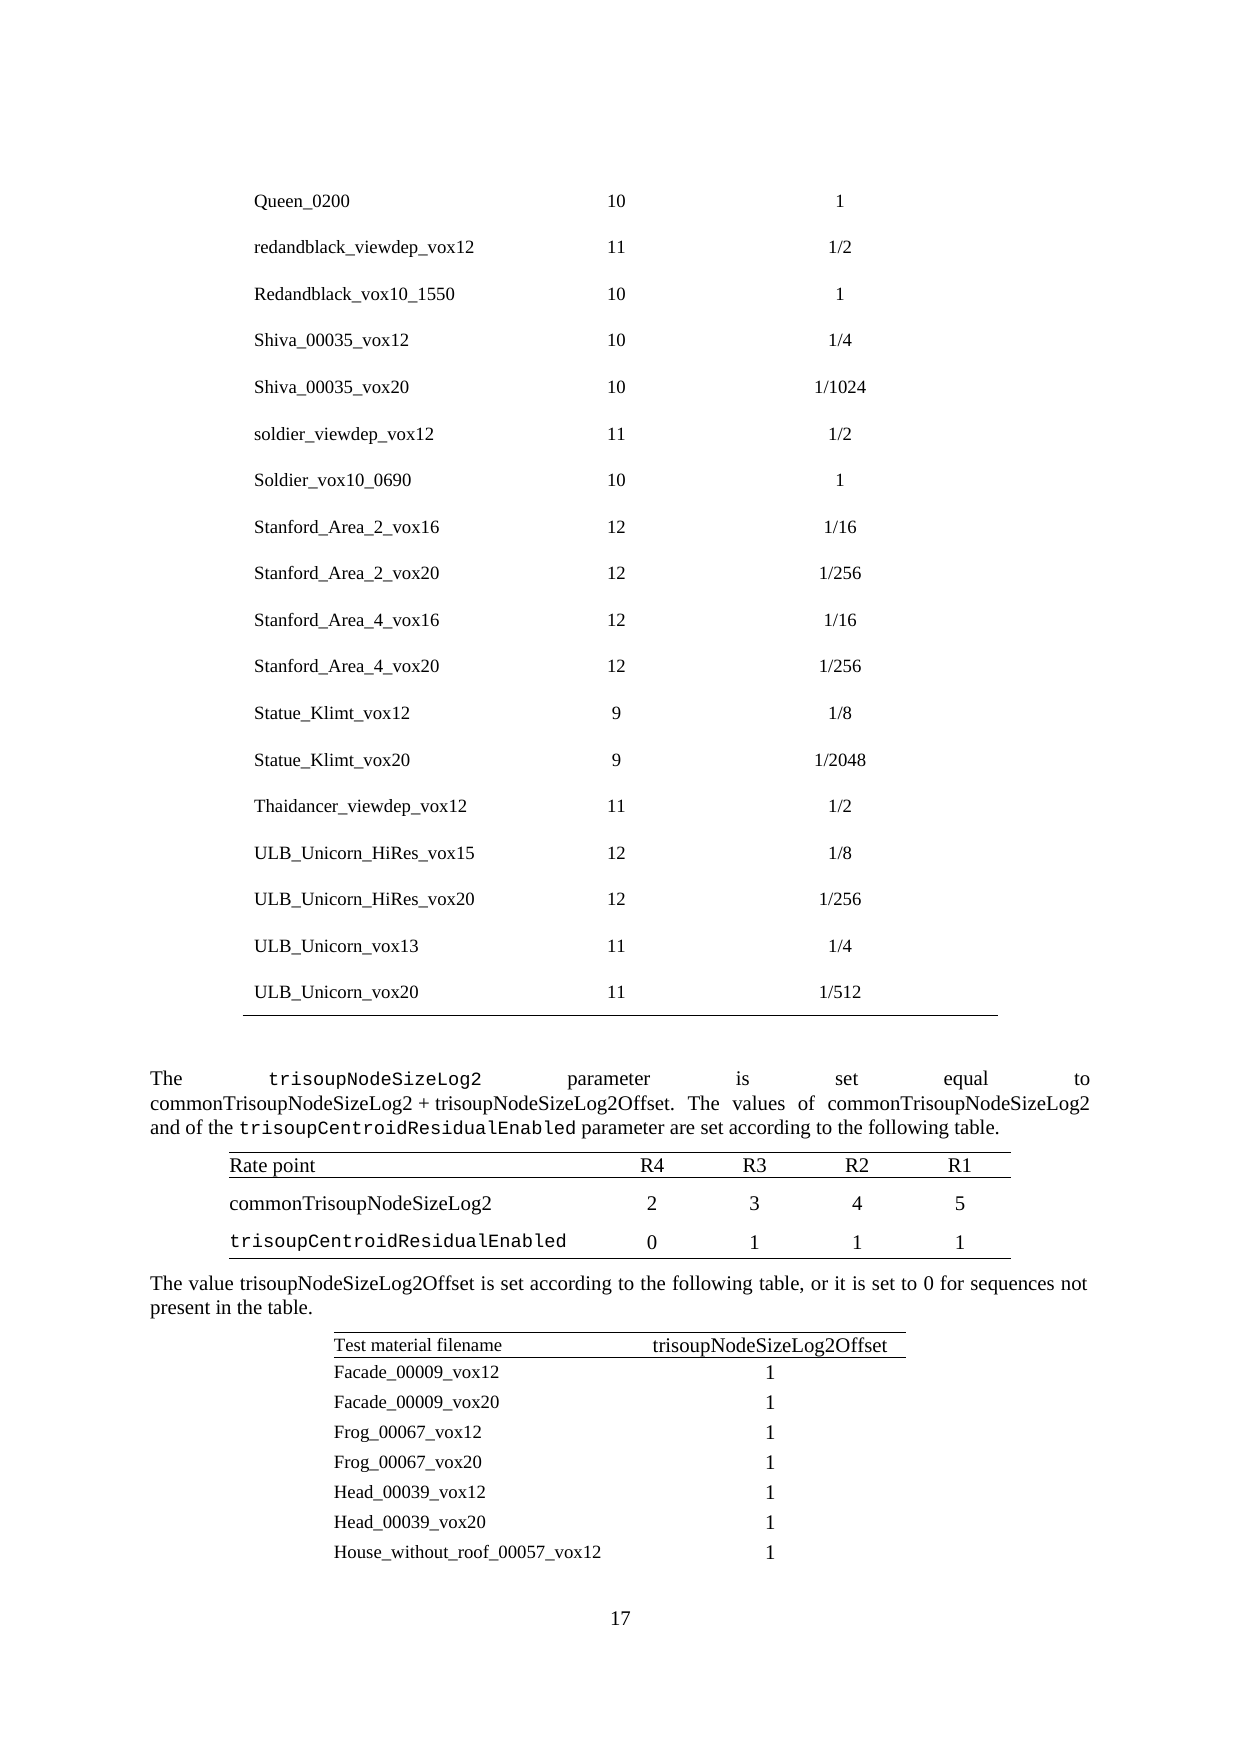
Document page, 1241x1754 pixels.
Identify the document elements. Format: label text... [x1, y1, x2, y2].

table_cell 1/1024 [682, 364, 997, 410]
table_cell 1 [633, 1507, 906, 1537]
table_cell Facade_00009_vox12 [334, 1358, 633, 1387]
table_cell ULB_Unicorn_HiRes_vox15 [243, 829, 550, 876]
table_cell 9 [550, 689, 682, 736]
table_cell 1 [633, 1447, 906, 1477]
table_header Test material filename [334, 1333, 633, 1357]
table_cell 12 [550, 829, 682, 876]
table_cell 5 [908, 1178, 1011, 1227]
table_cell 1 [703, 1228, 806, 1257]
table_cell Head_00039_vox12 [334, 1477, 633, 1507]
table_cell 1/256 [682, 876, 997, 922]
table_cell Thaidancer_viewdep_vox12 [243, 783, 550, 829]
table_cell 10 [550, 317, 682, 363]
table_cell ULB_Unicorn_HiRes_vox20 [243, 876, 550, 922]
table_cell Soldier_vox10_0690 [243, 457, 550, 503]
table_cell commonTrisoupNodeSizeLog2 [229, 1178, 600, 1227]
table_cell Queen_0200 [243, 177, 550, 224]
table_header R2 [806, 1153, 908, 1177]
table_cell 10 [550, 364, 682, 410]
table_cell Redandblack_vox10_1550 [243, 270, 550, 317]
table_cell 1 [682, 457, 997, 503]
text The trisoupNodeSizeLog2 parameter is set equal to commonTrisoupNodeSizeLog2 + trisoupNodeSizeLog2Offset. The values of commonTrisoupNodeSizeLog2 and of the trisoupCentroidResidualEnabled parameter are set according to the following table. [150, 1065, 1090, 1140]
table_cell Stanford_Area_2_vox20 [243, 550, 550, 596]
table_cell Facade_00009_vox20 [334, 1387, 633, 1417]
table_cell 1/16 [682, 596, 997, 643]
table_cell Head_00039_vox20 [334, 1507, 633, 1537]
table_cell 1 [633, 1537, 906, 1567]
table_cell 4 [806, 1178, 908, 1227]
table_cell 0 [600, 1228, 703, 1257]
table_header trisoupNodeSizeLog2Offset [633, 1333, 906, 1357]
table_cell 10 [550, 457, 682, 503]
table_cell 9 [550, 736, 682, 782]
text The value trisoupNodeSizeLog2Offset is set according to the following table, or it is set to 0 for sequences not present in the table. [150, 1271, 1090, 1319]
table_cell ULB_Unicorn_vox13 [243, 922, 550, 969]
table_cell 12 [550, 550, 682, 596]
table_cell 1/2 [682, 410, 997, 457]
table_cell 11 [550, 783, 682, 829]
table_cell 2 [600, 1178, 703, 1227]
table_cell House_without_roof_00057_vox12 [334, 1537, 633, 1567]
table_cell 12 [550, 643, 682, 689]
table_cell 1 [682, 270, 997, 317]
table_cell 12 [550, 876, 682, 922]
table_cell 1/256 [682, 643, 997, 689]
table_cell 1/8 [682, 829, 997, 876]
table_cell 11 [550, 922, 682, 969]
table_cell 1/2 [682, 224, 997, 270]
table_cell Statue_Klimt_vox12 [243, 689, 550, 736]
table_cell trisoupCentroidResidualEnabled [229, 1228, 600, 1257]
table_cell 12 [550, 503, 682, 550]
table_cell 3 [703, 1178, 806, 1227]
table_cell Statue_Klimt_vox20 [243, 736, 550, 782]
table_cell 11 [550, 410, 682, 457]
table_cell 1 [908, 1228, 1011, 1257]
table_cell Stanford_Area_2_vox16 [243, 503, 550, 550]
table_cell ULB_Unicorn_vox20 [243, 969, 550, 1015]
table_cell Shiva_00035_vox12 [243, 317, 550, 363]
table_cell 1/8 [682, 689, 997, 736]
table_cell Shiva_00035_vox20 [243, 364, 550, 410]
table_cell 1 [633, 1417, 906, 1447]
table_cell 1/2048 [682, 736, 997, 782]
table_header R1 [908, 1153, 1011, 1177]
table_cell 1 [633, 1387, 906, 1417]
table_cell Frog_00067_vox12 [334, 1417, 633, 1447]
table_cell 1/512 [682, 969, 997, 1015]
table_cell 11 [550, 969, 682, 1015]
table_cell 1/4 [682, 317, 997, 363]
table_cell Frog_00067_vox20 [334, 1447, 633, 1477]
table_cell 1/2 [682, 783, 997, 829]
table_cell 1 [682, 177, 997, 224]
table_cell 11 [550, 224, 682, 270]
table_cell 10 [550, 270, 682, 317]
table_header Rate point [229, 1153, 600, 1177]
table_cell 1 [633, 1358, 906, 1387]
table_cell Stanford_Area_4_vox16 [243, 596, 550, 643]
table_cell 10 [550, 177, 682, 224]
table_cell soldier_viewdep_vox12 [243, 410, 550, 457]
table_cell 1/4 [682, 922, 997, 969]
table_header R4 [600, 1153, 703, 1177]
table_cell 1 [806, 1228, 908, 1257]
table_cell redandblack_viewdep_vox12 [243, 224, 550, 270]
table_cell 12 [550, 596, 682, 643]
table_cell Stanford_Area_4_vox20 [243, 643, 550, 689]
table_cell 1/256 [682, 550, 997, 596]
table_cell 1 [633, 1477, 906, 1507]
table_cell 1/16 [682, 503, 997, 550]
table_header R3 [703, 1153, 806, 1177]
